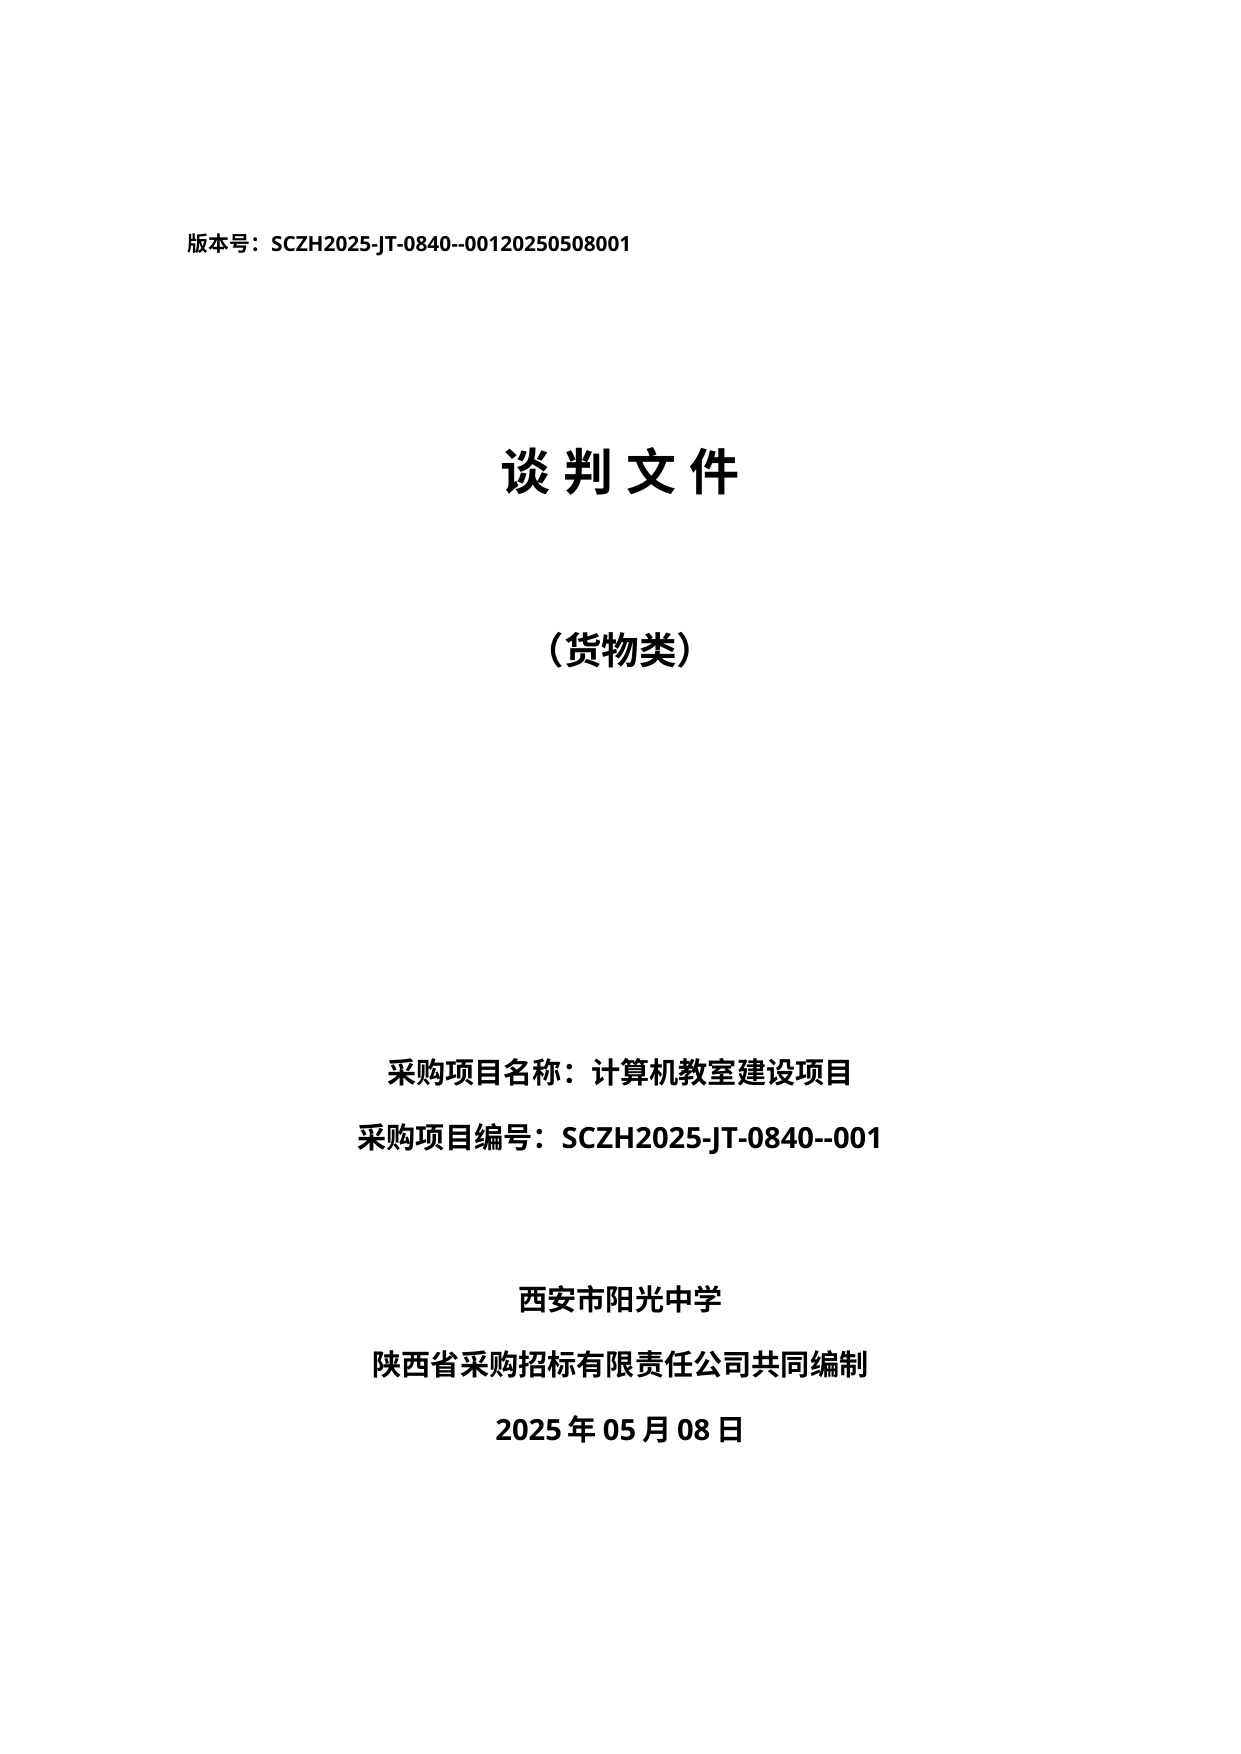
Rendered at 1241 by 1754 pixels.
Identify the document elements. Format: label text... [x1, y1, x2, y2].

text 2025年05月08日 [187, 1397, 1053, 1462]
text （货物类） [187, 617, 1053, 1039]
text 版本号：SCZH2025-JT-0840--00120250508001 [187, 227, 1053, 422]
text 陕西省采购招标有限责任公司共同编制 [187, 1332, 1053, 1397]
text 采购项目名称：计算机教室建设项目 [187, 1039, 1053, 1104]
text 采购项目编号：SCZH2025-JT-0840--001 [187, 1104, 1053, 1267]
text 西安市阳光中学 [187, 1267, 1053, 1332]
text 谈 判 文 件 [187, 422, 1053, 617]
